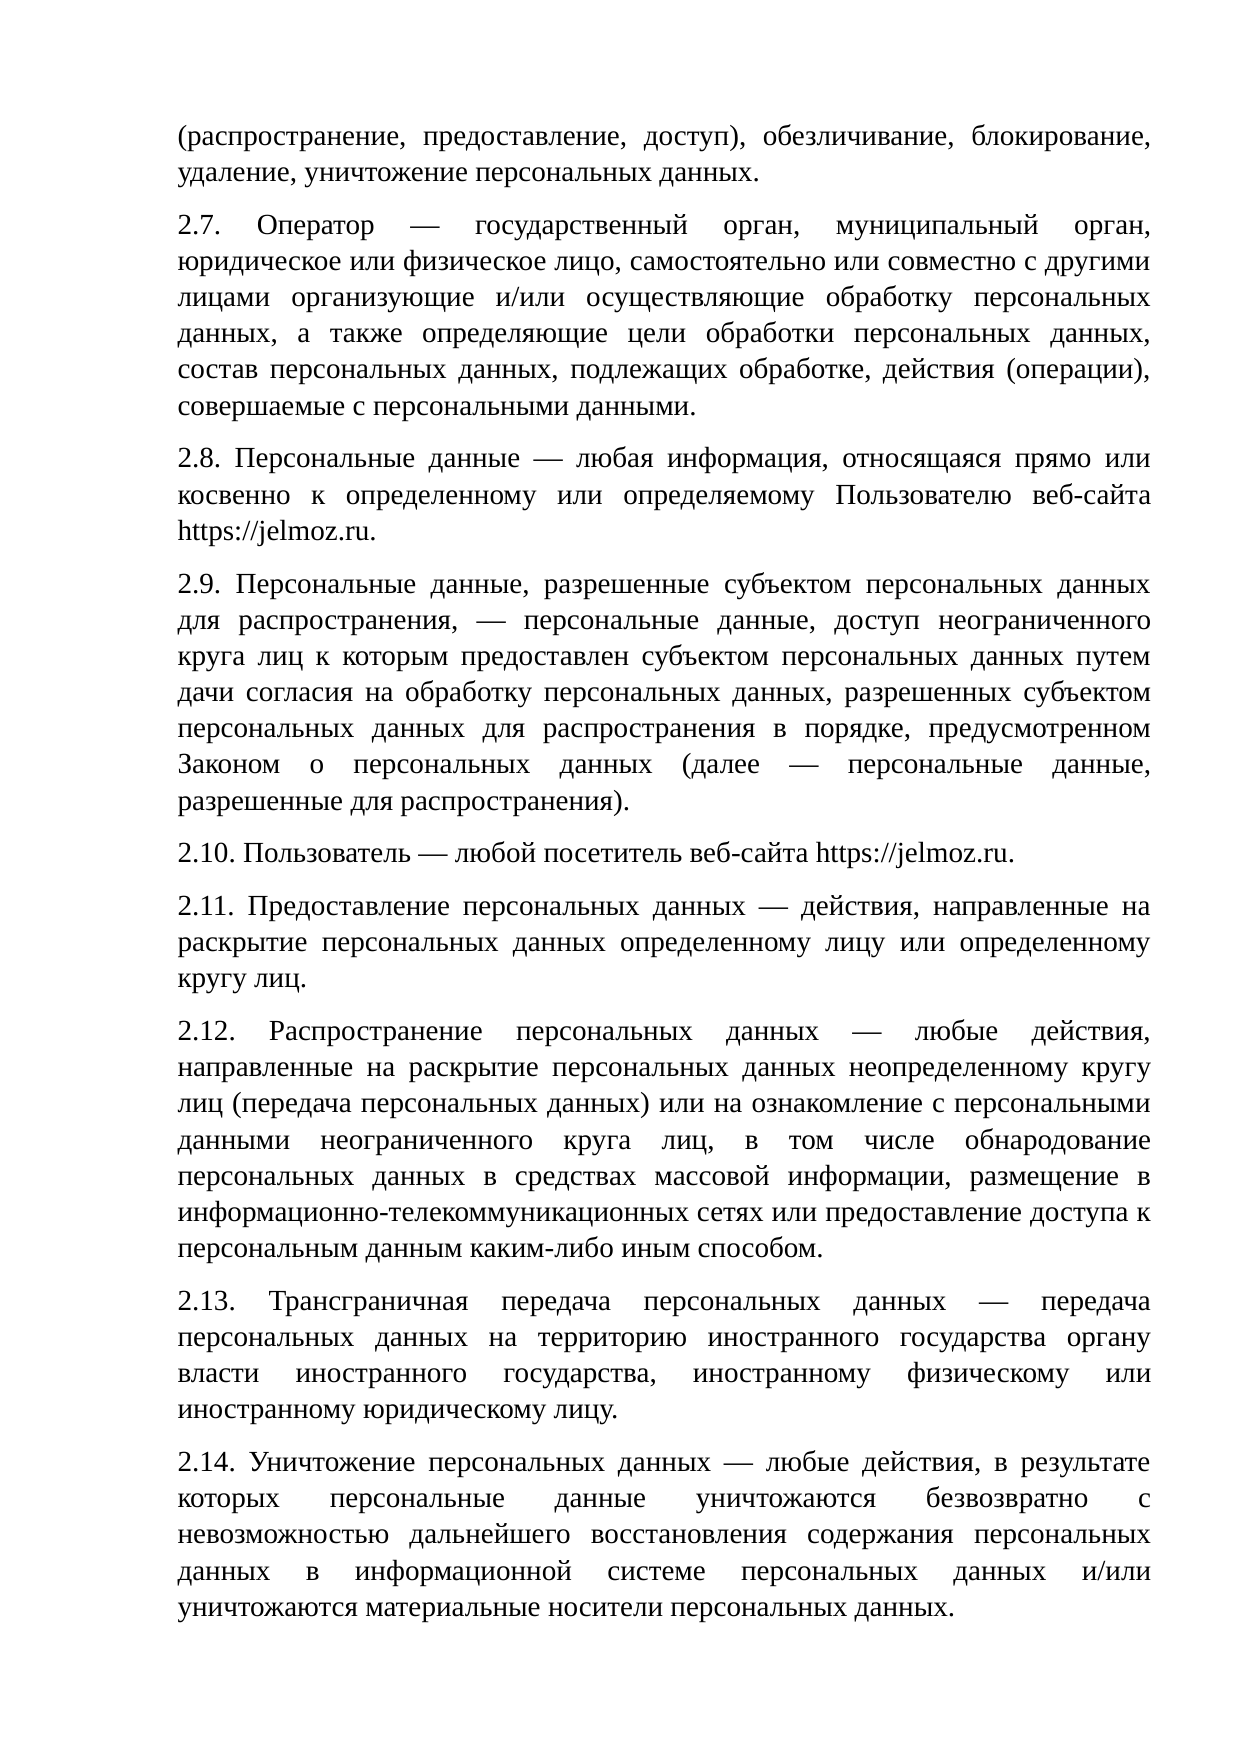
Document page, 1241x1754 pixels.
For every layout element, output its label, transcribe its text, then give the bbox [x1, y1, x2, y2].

text 2.9. Персональные данные, разрешенные субъектом персональных данных для распространения, — персональные данные, доступ неограниченного круга лиц к которым предоставлен субъектом персональных данных путем дачи согласия на обработку персональных данных, разрешенных субъектом персональных данных для распространения в порядке, предусмотренном Законом о персональных данных (далее — персональные данные, разрешенные для распространения). [177, 566, 1152, 816]
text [177, 118, 1152, 188]
text 2.14. Уничтожение персональных данных — любые действия, в результате которых персональные данные уничтожаются безвозвратно с невозможностью дальнейшего восстановления содержания персональных данных в информационной системе персональных данных и/или уничтожаются материальные носители персональных данных. [177, 1444, 1152, 1622]
text 2.7. Оператор — государственный орган, муниципальный орган, юридическое или физическое лицо, самостоятельно или совместно с другими лицами организующие и/или осуществляющие обработку персональных данных, а также определяющие цели обработки персональных данных, состав персональных данных, подлежащих обработке, действия (операции), совершаемые с персональными данными. [177, 207, 1152, 421]
text 2.8. Персональные данные — любая информация, относящаяся прямо или косвенно к определенному или определяемому Пользователю веб-сайта https://jelmoz.ru. [177, 441, 1152, 546]
text 2.10. Пользователь — любой посетитель веб-сайта https://jelmoz.ru. [177, 835, 1152, 869]
text 2.13. Трансграничная передача персональных данных — передача персональных данных на территорию иностранного государства органу власти иностранного государства, иностранному физическому или иностранному юридическому лицу. [177, 1283, 1152, 1425]
text 2.12. Распространение персональных данных — любые действия, направленные на раскрытие персональных данных неопределенному кругу лиц (передача персональных данных) или на ознакомление с персональными данными неограниченного круга лиц, в том числе обнародование персональных данных в средствах массовой информации, размещение в информационно-телекоммуникационных сетях или предоставление доступа к персональным данным каким-либо иным способом. [177, 1013, 1152, 1264]
text 2.11. Предоставление персональных данных — действия, направленные на раскрытие персональных данных определенному лицу или определенному кругу лиц. [177, 888, 1152, 994]
